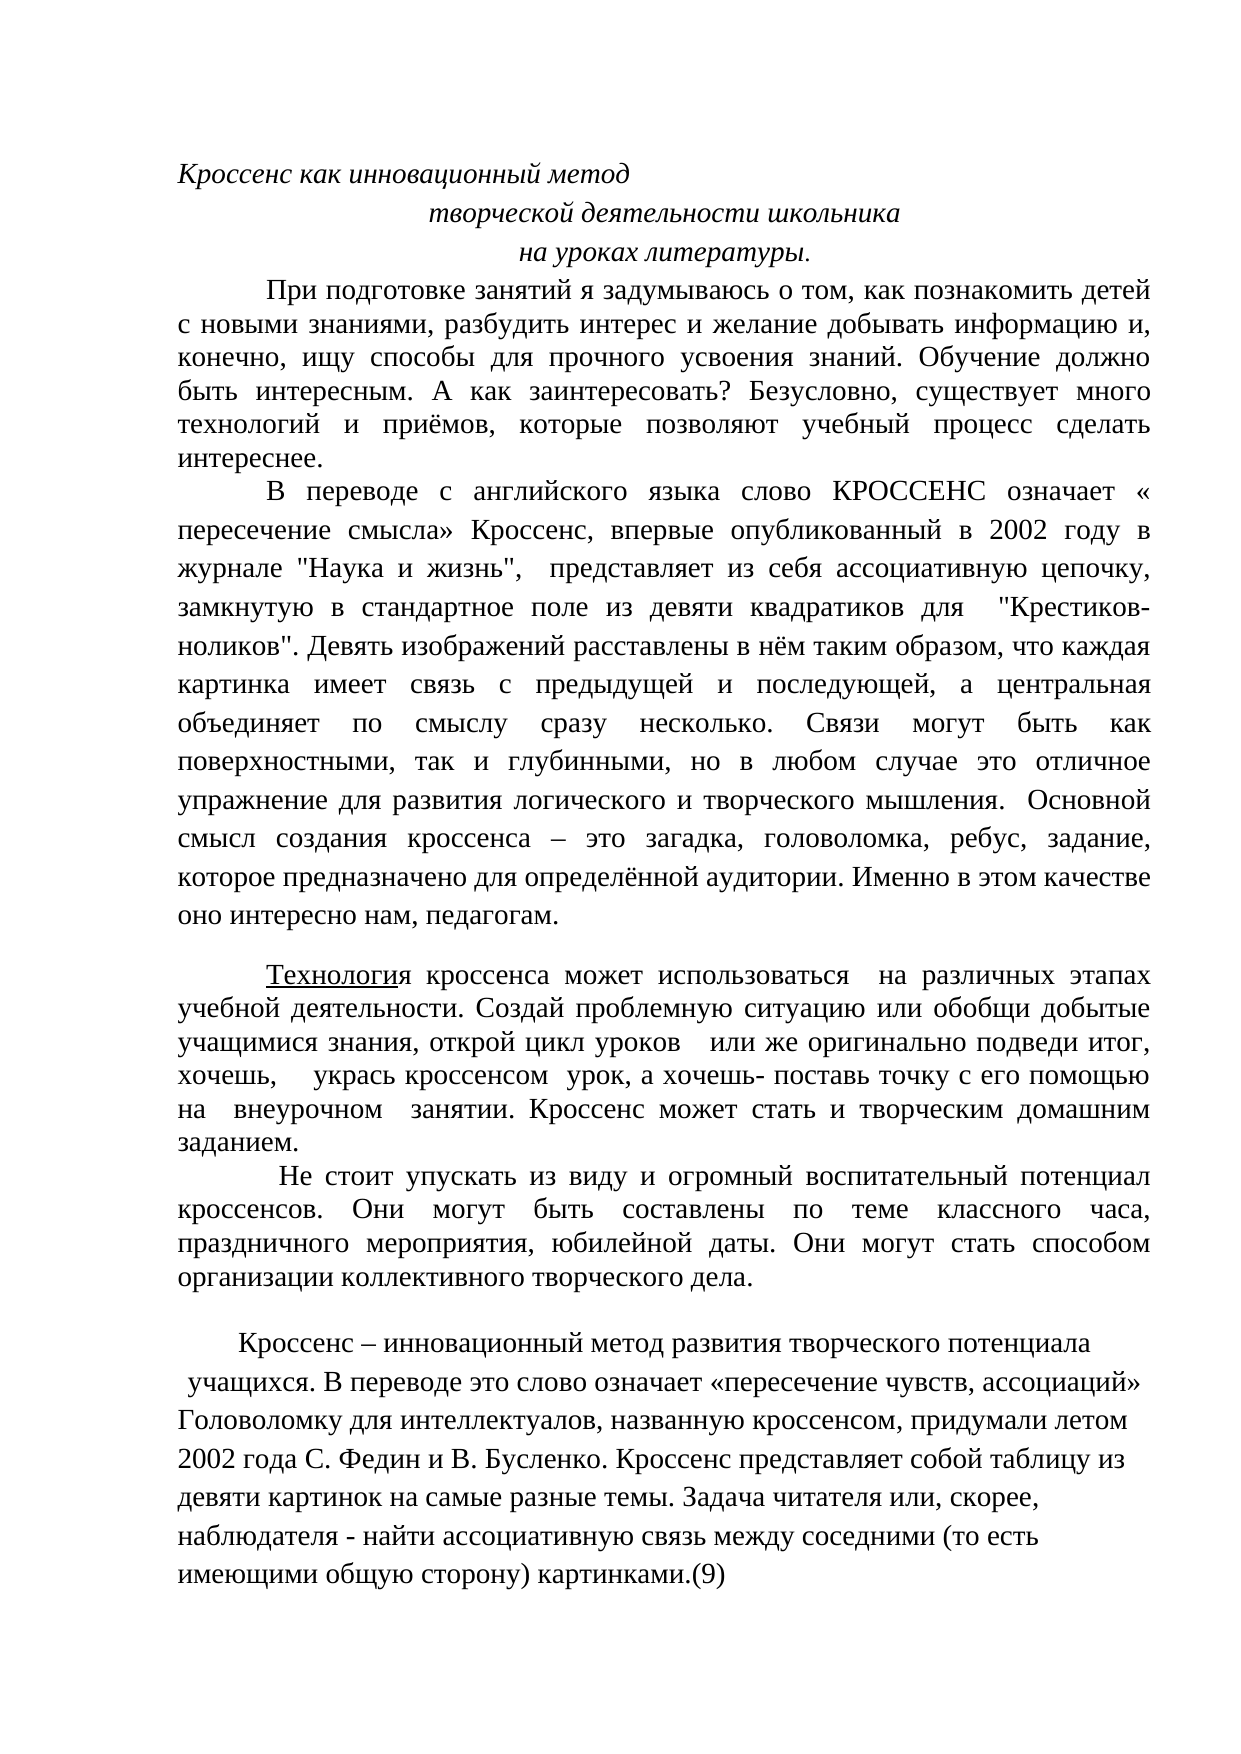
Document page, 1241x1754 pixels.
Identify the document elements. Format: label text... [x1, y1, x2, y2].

text При подготовке занятий я задумываюсь о том, как познакомить детей с новыми знаниями, разбудить интерес и желание добывать информацию и, конечно, ищу способы для прочного усвоения знаний. Обучение должно быть интересным. А как заинтересовать? Безусловно, существует много технологий и приёмов, которые позволяют учебный процесс сделать интереснее. [177, 272, 1152, 473]
text творческой деятельности школьника [177, 195, 1152, 229]
text Технология кроссенса может использоваться на различных этапах учебной деятельности. Создай проблемную ситуацию или обобщи добытые учащимися знания, открой цикл уроков или же оригинально подведи итог, хочешь, укрась кроссенсом урок, а хочешь- поставь точку с его помощью на внеурочном занятии. Кроссенс может стать и творческим домашним заданием. [177, 957, 1152, 1158]
text на уроках литературы. [177, 234, 1152, 267]
text Кроссенс – инновационный метод развития творческого потенциала учащихся. В переводе это слово означает «пересечение чувств, ассоциаций» [177, 1325, 1152, 1397]
text Кроссенс как инновационный метод [177, 157, 1152, 190]
text Не стоит упускать из виду и огромный воспитательный потенциал кроссенсов. Они могут быть составлены по теме классного часа, праздничного мероприятия, юбилейной даты. Они могут стать способом организации коллективного творческого дела. [177, 1158, 1152, 1292]
text Головоломку для интеллектуалов, названную кроссенсом, придумали летом 2002 года С. Федин и В. Бусленко. Кроссенс представляет собой таблицу из девяти картинок на самые разные темы. Задача читателя или, скорее, наблюдателя - найти ассоциативную связь между соседними (то есть имеющими общую сторону) картинками.(9) [177, 1402, 1152, 1590]
text В переводе с английского языка слово КРОССЕНС означает « пересечение смысла» Кроссенс, впервые опубликованный в 2002 году в журнале "Наука и жизнь", представляет из себя ассоциативную цепочку, замкнутую в стандартное поле из девяти квадратиков для "Крестиков-ноликов". Девять изображений расставлены в нём таким образом, что каждая картинка имеет связь с предыдущей и последующей, а центральная объединяет по смыслу сразу несколько. Связи могут быть как поверхностными, так и глубинными, но в любом случае это отличное упражнение для развития логического и творческого мышления. Основной смысл создания кроссенса – это загадка, головоломка, ребус, задание, которое предназначено для определённой аудитории. Именно в этом качестве оно интересно нам, педагогам. [177, 473, 1152, 931]
